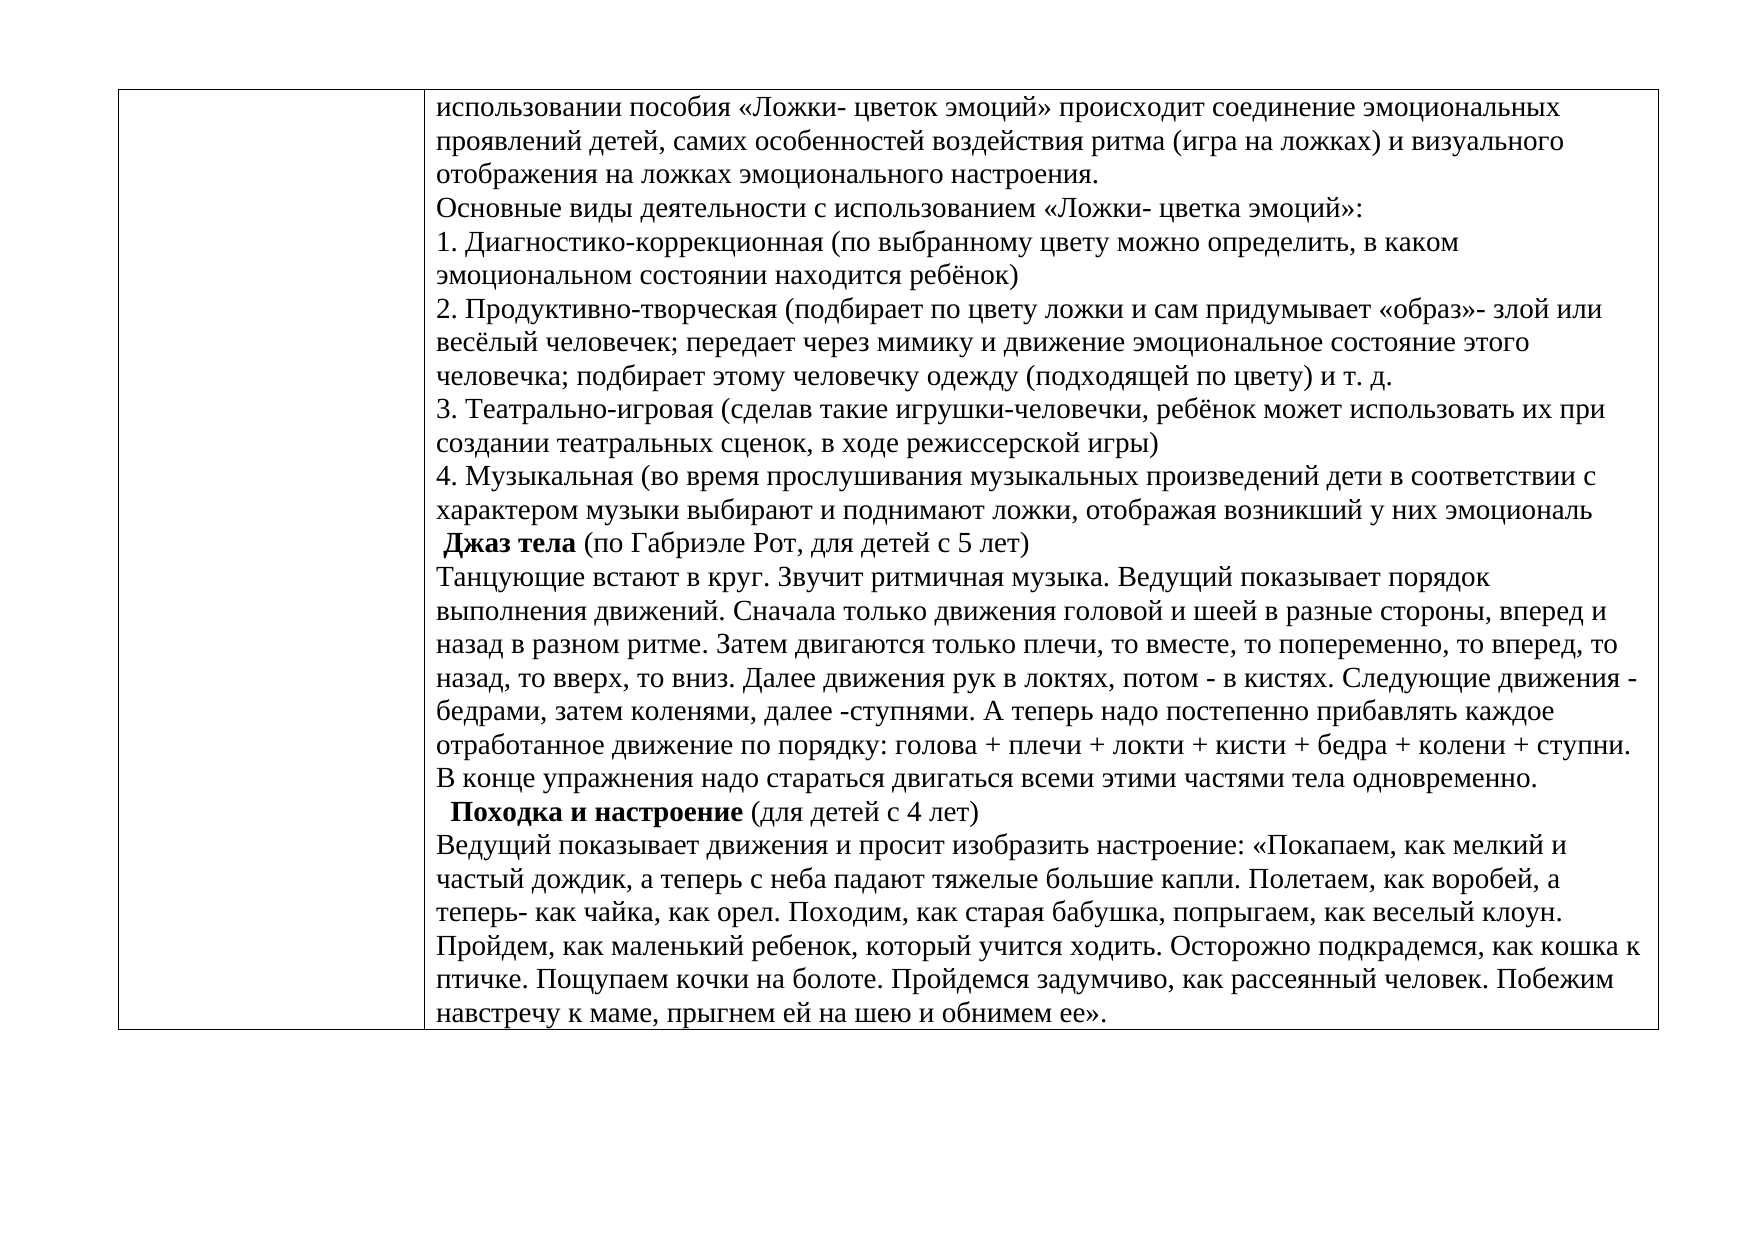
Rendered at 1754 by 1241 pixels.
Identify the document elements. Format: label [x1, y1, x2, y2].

table_cell [119, 90, 424, 1029]
table_cell [425, 90, 1658, 1029]
